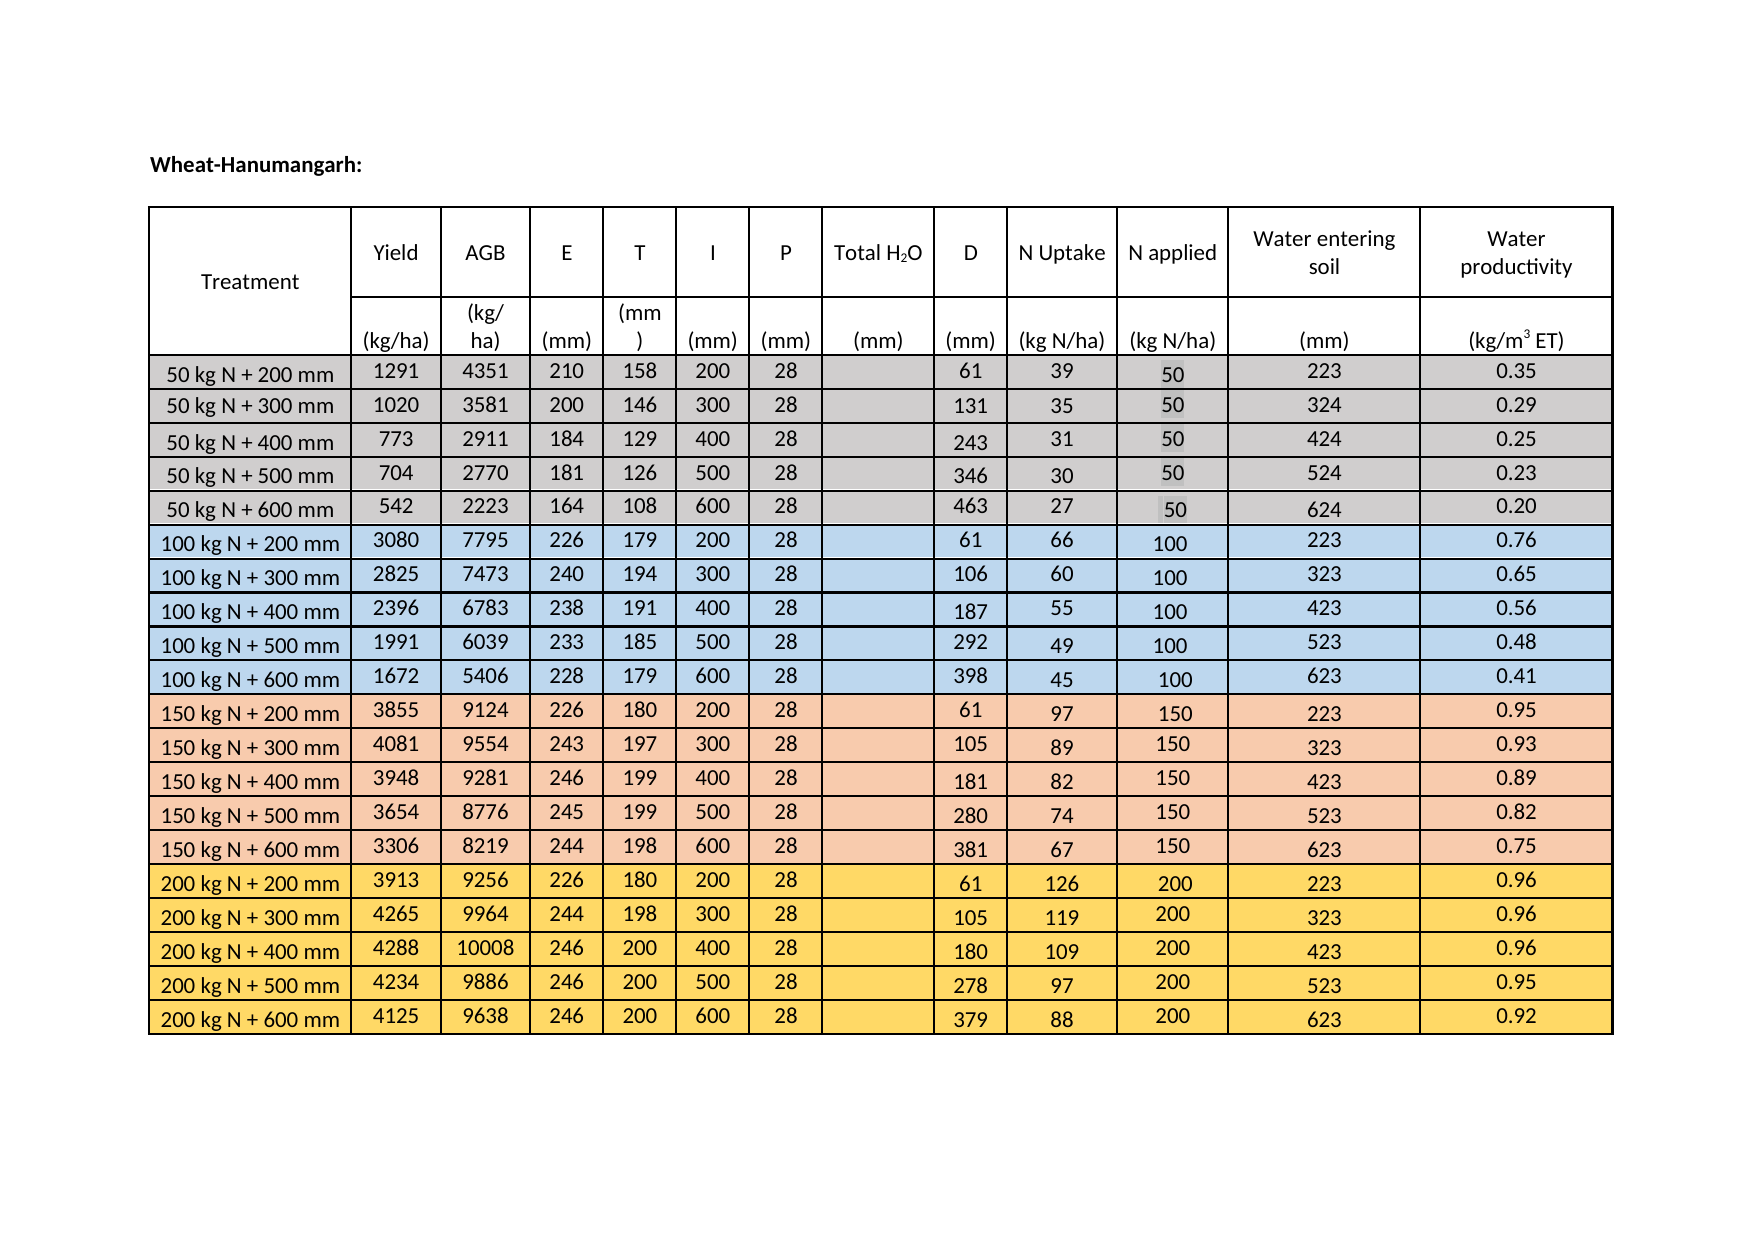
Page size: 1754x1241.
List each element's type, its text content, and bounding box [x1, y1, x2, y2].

table_cell 398 [935, 661, 1006, 693]
table_cell 50 kg N + 600 mm [150, 492, 350, 523]
table_cell 200 [1118, 1001, 1227, 1033]
table_cell 28 [750, 526, 821, 557]
table_cell 198 [604, 899, 675, 931]
table_cell 61 [935, 865, 1006, 897]
table_cell 228 [531, 661, 602, 693]
table_cell 500 [677, 458, 748, 489]
table_header D [935, 208, 1006, 296]
table_cell 0.35 [1421, 356, 1611, 388]
table_cell 105 [935, 729, 1006, 761]
table_cell 74 [1008, 797, 1116, 829]
table_header E [531, 208, 602, 296]
table_cell 100 [1118, 594, 1227, 625]
table_cell 246 [531, 933, 602, 965]
table_cell 278 [935, 967, 1006, 999]
table_cell 50 [1118, 424, 1227, 456]
table_cell [823, 594, 933, 625]
table_cell 200 [677, 356, 748, 388]
table_cell 27 [1008, 492, 1116, 523]
table_cell 9281 [442, 763, 529, 795]
table_cell 3855 [352, 695, 440, 727]
table_cell [823, 865, 933, 897]
table_cell 400 [677, 763, 748, 795]
table_cell 324 [1229, 390, 1419, 422]
table_cell 245 [531, 797, 602, 829]
table_cell 238 [531, 594, 602, 625]
table_cell 0.56 [1421, 594, 1611, 625]
table_cell 1020 [352, 390, 440, 422]
table_cell 200 [1118, 967, 1227, 999]
table_cell 199 [604, 797, 675, 829]
table_cell [823, 661, 933, 693]
table_cell 50 [1118, 356, 1227, 388]
table_cell 4288 [352, 933, 440, 965]
table_cell 31 [1008, 424, 1116, 456]
table_cell 223 [1229, 695, 1419, 727]
table_cell 150 [1118, 695, 1227, 727]
table_cell 97 [1008, 967, 1116, 999]
table_cell 0.48 [1421, 628, 1611, 659]
table_cell 49 [1008, 628, 1116, 659]
table_cell 0.96 [1421, 865, 1611, 897]
table_cell 28 [750, 865, 821, 897]
table_cell 181 [531, 458, 602, 489]
table_cell 600 [677, 831, 748, 863]
table_cell (kg/m3 ET) [1421, 298, 1611, 354]
table_cell [823, 1001, 933, 1033]
table_cell 28 [750, 594, 821, 625]
table_cell 0.95 [1421, 967, 1611, 999]
table_cell 9964 [442, 899, 529, 931]
table_cell 200 [1118, 899, 1227, 931]
table_cell 181 [935, 763, 1006, 795]
table_cell (mm) [677, 298, 748, 354]
table_cell 28 [750, 797, 821, 829]
table_cell 9554 [442, 729, 529, 761]
table_cell 179 [604, 661, 675, 693]
table_cell 105 [935, 899, 1006, 931]
table_cell 7795 [442, 526, 529, 557]
table_cell 200 [677, 526, 748, 557]
table_cell 200 [677, 865, 748, 897]
table_cell [823, 695, 933, 727]
table_cell 773 [352, 424, 440, 456]
table_cell 226 [531, 526, 602, 557]
table_cell 523 [1229, 797, 1419, 829]
table_cell 66 [1008, 526, 1116, 557]
table_cell 246 [531, 967, 602, 999]
table_cell 180 [935, 933, 1006, 965]
table_cell 126 [604, 458, 675, 489]
table_cell 423 [1229, 594, 1419, 625]
table_cell 7473 [442, 560, 529, 591]
table_cell 158 [604, 356, 675, 388]
table_cell 150 [1118, 763, 1227, 795]
table_cell 109 [1008, 933, 1116, 965]
table_cell 150 kg N + 300 mm [150, 729, 350, 761]
table_cell 97 [1008, 695, 1116, 727]
table_cell 89 [1008, 729, 1116, 761]
table_cell 35 [1008, 390, 1116, 422]
table_header Water entering soil [1229, 208, 1419, 296]
table_cell 600 [677, 492, 748, 523]
table_cell 200 kg N + 500 mm [150, 967, 350, 999]
table_cell 150 [1118, 797, 1227, 829]
table_cell 600 [677, 1001, 748, 1033]
table_header Yield [352, 208, 440, 296]
table_cell 292 [935, 628, 1006, 659]
table_cell [823, 763, 933, 795]
table_cell 1672 [352, 661, 440, 693]
table_cell 200 [677, 695, 748, 727]
table_cell 198 [604, 831, 675, 863]
table_cell 210 [531, 356, 602, 388]
table_cell 300 [677, 729, 748, 761]
table_cell 243 [531, 729, 602, 761]
table_cell 223 [1229, 356, 1419, 388]
table_cell 3913 [352, 865, 440, 897]
table_cell 146 [604, 390, 675, 422]
table_cell 233 [531, 628, 602, 659]
table_cell 28 [750, 492, 821, 523]
table_cell 184 [531, 424, 602, 456]
table_cell 2770 [442, 458, 529, 489]
table_cell 0.23 [1421, 458, 1611, 489]
table_cell 106 [935, 560, 1006, 591]
table_cell 9124 [442, 695, 529, 727]
table_cell 424 [1229, 424, 1419, 456]
table_cell 300 [677, 560, 748, 591]
table_cell 28 [750, 356, 821, 388]
table_cell 200 [604, 933, 675, 965]
table_cell 6039 [442, 628, 529, 659]
table_cell 0.82 [1421, 797, 1611, 829]
table_cell 2223 [442, 492, 529, 523]
table_cell 60 [1008, 560, 1116, 591]
table_cell 500 [677, 797, 748, 829]
table_cell [823, 797, 933, 829]
table_cell 129 [604, 424, 675, 456]
table_header AGB [442, 208, 529, 296]
table_cell 150 [1118, 729, 1227, 761]
table_cell 180 [604, 865, 675, 897]
table_cell 28 [750, 899, 821, 931]
table_cell 423 [1229, 763, 1419, 795]
table_cell 150 kg N + 200 mm [150, 695, 350, 727]
table_cell [823, 628, 933, 659]
table_cell 187 [935, 594, 1006, 625]
table_cell [823, 831, 933, 863]
table_cell 200 kg N + 400 mm [150, 933, 350, 965]
table_cell 200 [604, 1001, 675, 1033]
table_cell 200 kg N + 600 mm [150, 1001, 350, 1033]
table_cell (kg N/ha) [1118, 298, 1227, 354]
table_cell 61 [935, 526, 1006, 557]
table_cell 179 [604, 526, 675, 557]
table_cell 0.41 [1421, 661, 1611, 693]
table_cell [823, 729, 933, 761]
table_cell 50 [1118, 390, 1227, 422]
table_cell 542 [352, 492, 440, 523]
table_cell 423 [1229, 933, 1419, 965]
table_cell 523 [1229, 967, 1419, 999]
table_cell 100 kg N + 500 mm [150, 628, 350, 659]
table_cell 100 kg N + 600 mm [150, 661, 350, 693]
table_cell 200 kg N + 300 mm [150, 899, 350, 931]
table_cell 185 [604, 628, 675, 659]
table_cell 100 kg N + 400 mm [150, 594, 350, 625]
table_cell 381 [935, 831, 1006, 863]
table_cell 119 [1008, 899, 1116, 931]
table_cell 50 kg N + 400 mm [150, 424, 350, 456]
table_cell [823, 933, 933, 965]
table_cell 10008 [442, 933, 529, 965]
table_cell 300 [677, 899, 748, 931]
table_cell 600 [677, 661, 748, 693]
table_cell 39 [1008, 356, 1116, 388]
table_cell 0.93 [1421, 729, 1611, 761]
table_cell 500 [677, 628, 748, 659]
table_cell 246 [531, 763, 602, 795]
table_cell 150 [1118, 831, 1227, 863]
table_cell 223 [1229, 865, 1419, 897]
table_cell 88 [1008, 1001, 1116, 1033]
table_cell 194 [604, 560, 675, 591]
table_cell 82 [1008, 763, 1116, 795]
table_cell [823, 492, 933, 523]
table_cell 3306 [352, 831, 440, 863]
table_cell 28 [750, 390, 821, 422]
table_cell 223 [1229, 526, 1419, 557]
table_cell 243 [935, 424, 1006, 456]
table_cell 126 [1008, 865, 1116, 897]
table_cell 28 [750, 967, 821, 999]
table_cell [823, 560, 933, 591]
table_cell 180 [604, 695, 675, 727]
table_cell 61 [935, 356, 1006, 388]
table_cell 108 [604, 492, 675, 523]
table_cell 400 [677, 594, 748, 625]
table_cell 28 [750, 661, 821, 693]
table_cell 197 [604, 729, 675, 761]
table_cell 1291 [352, 356, 440, 388]
table_cell 3581 [442, 390, 529, 422]
table_cell 45 [1008, 661, 1116, 693]
table_cell 50 kg N + 500 mm [150, 458, 350, 489]
table_cell 2825 [352, 560, 440, 591]
table_cell 323 [1229, 729, 1419, 761]
table_cell 5406 [442, 661, 529, 693]
table_cell 200 kg N + 200 mm [150, 865, 350, 897]
table_cell 28 [750, 1001, 821, 1033]
table_cell 623 [1229, 831, 1419, 863]
table_cell 300 [677, 390, 748, 422]
table_cell [823, 899, 933, 931]
table_cell 8776 [442, 797, 529, 829]
table_cell 200 [604, 967, 675, 999]
table_cell 0.25 [1421, 424, 1611, 456]
table_cell 0.96 [1421, 933, 1611, 965]
table_cell 346 [935, 458, 1006, 489]
table_cell 623 [1229, 661, 1419, 693]
table_cell 0.76 [1421, 526, 1611, 557]
table_cell 8219 [442, 831, 529, 863]
table_cell 624 [1229, 492, 1419, 523]
table_cell [823, 390, 933, 422]
table_cell 100 [1118, 560, 1227, 591]
table_cell 246 [531, 1001, 602, 1033]
table_cell 623 [1229, 1001, 1419, 1033]
table_cell 226 [531, 865, 602, 897]
table_cell 28 [750, 729, 821, 761]
table_cell 524 [1229, 458, 1419, 489]
table_cell 3654 [352, 797, 440, 829]
table_cell 2911 [442, 424, 529, 456]
table_cell 323 [1229, 899, 1419, 931]
table_cell 100 [1118, 628, 1227, 659]
table_cell (kg/ha) [442, 298, 529, 354]
table_cell 28 [750, 458, 821, 489]
table_cell 200 [531, 390, 602, 422]
table_cell 704 [352, 458, 440, 489]
table_cell 100 kg N + 300 mm [150, 560, 350, 591]
table_cell 4351 [442, 356, 529, 388]
table_cell 28 [750, 560, 821, 591]
table_cell [823, 967, 933, 999]
table_cell 3080 [352, 526, 440, 557]
table_header N applied [1118, 208, 1227, 296]
table_cell (mm) [750, 298, 821, 354]
table_cell [823, 526, 933, 557]
table_cell 131 [935, 390, 1006, 422]
table_cell 0.29 [1421, 390, 1611, 422]
table_cell 0.20 [1421, 492, 1611, 523]
table_cell 9886 [442, 967, 529, 999]
table_cell 6783 [442, 594, 529, 625]
table_cell 50 kg N + 200 mm [150, 356, 350, 388]
table_cell 100 [1118, 526, 1227, 557]
table_cell 3948 [352, 763, 440, 795]
table_cell 323 [1229, 560, 1419, 591]
table_cell 28 [750, 628, 821, 659]
table_cell (mm) [604, 298, 675, 354]
table_cell 500 [677, 967, 748, 999]
table_cell 150 kg N + 500 mm [150, 797, 350, 829]
table_cell 50 [1118, 492, 1227, 523]
table_cell 2396 [352, 594, 440, 625]
table_header P [750, 208, 821, 296]
table_cell 28 [750, 831, 821, 863]
table_cell 200 [1118, 933, 1227, 965]
table_header I [677, 208, 748, 296]
table_cell 0.75 [1421, 831, 1611, 863]
table_cell 199 [604, 763, 675, 795]
table_cell 67 [1008, 831, 1116, 863]
table_cell 0.95 [1421, 695, 1611, 727]
table_cell (kg N/ha) [1008, 298, 1116, 354]
table_cell 379 [935, 1001, 1006, 1033]
table_cell 463 [935, 492, 1006, 523]
table_cell 164 [531, 492, 602, 523]
table_cell 0.96 [1421, 899, 1611, 931]
table_cell 400 [677, 424, 748, 456]
table_cell 200 [1118, 865, 1227, 897]
table_header Water productivity [1421, 208, 1611, 296]
table_cell [823, 424, 933, 456]
table_cell 9256 [442, 865, 529, 897]
table_cell 28 [750, 695, 821, 727]
table_header N Uptake [1008, 208, 1116, 296]
table_cell 1991 [352, 628, 440, 659]
table_cell 28 [750, 763, 821, 795]
table_cell 244 [531, 831, 602, 863]
table_cell (mm) [1229, 298, 1419, 354]
table_cell 523 [1229, 628, 1419, 659]
table_cell (mm) [823, 298, 933, 354]
table_cell 28 [750, 933, 821, 965]
table_cell 28 [750, 424, 821, 456]
table_cell [823, 356, 933, 388]
table_cell (mm) [531, 298, 602, 354]
table_header Treatment [150, 208, 350, 354]
table_cell 9638 [442, 1001, 529, 1033]
table_cell 0.92 [1421, 1001, 1611, 1033]
table_cell 4234 [352, 967, 440, 999]
table_cell 4081 [352, 729, 440, 761]
table_cell 150 kg N + 400 mm [150, 763, 350, 795]
table_cell (kg/ha) [352, 298, 440, 354]
table_cell 61 [935, 695, 1006, 727]
table_cell 191 [604, 594, 675, 625]
table_cell 226 [531, 695, 602, 727]
table_header Total H2O [823, 208, 933, 296]
table_header T [604, 208, 675, 296]
table_cell 4265 [352, 899, 440, 931]
table_cell 0.89 [1421, 763, 1611, 795]
table_cell 50 kg N + 300 mm [150, 390, 350, 422]
table_cell 30 [1008, 458, 1116, 489]
table_cell 244 [531, 899, 602, 931]
table_cell 240 [531, 560, 602, 591]
table_cell 0.65 [1421, 560, 1611, 591]
table_cell 4125 [352, 1001, 440, 1033]
table_cell 100 [1118, 661, 1227, 693]
table_cell 100 kg N + 200 mm [150, 526, 350, 557]
table_cell 400 [677, 933, 748, 965]
table_cell (mm) [935, 298, 1006, 354]
table_cell 150 kg N + 600 mm [150, 831, 350, 863]
text Wheat-Hanumangarh: [150, 150, 1604, 178]
table_cell [823, 458, 933, 489]
table_cell 55 [1008, 594, 1116, 625]
table_cell 50 [1118, 458, 1227, 489]
table_cell 280 [935, 797, 1006, 829]
